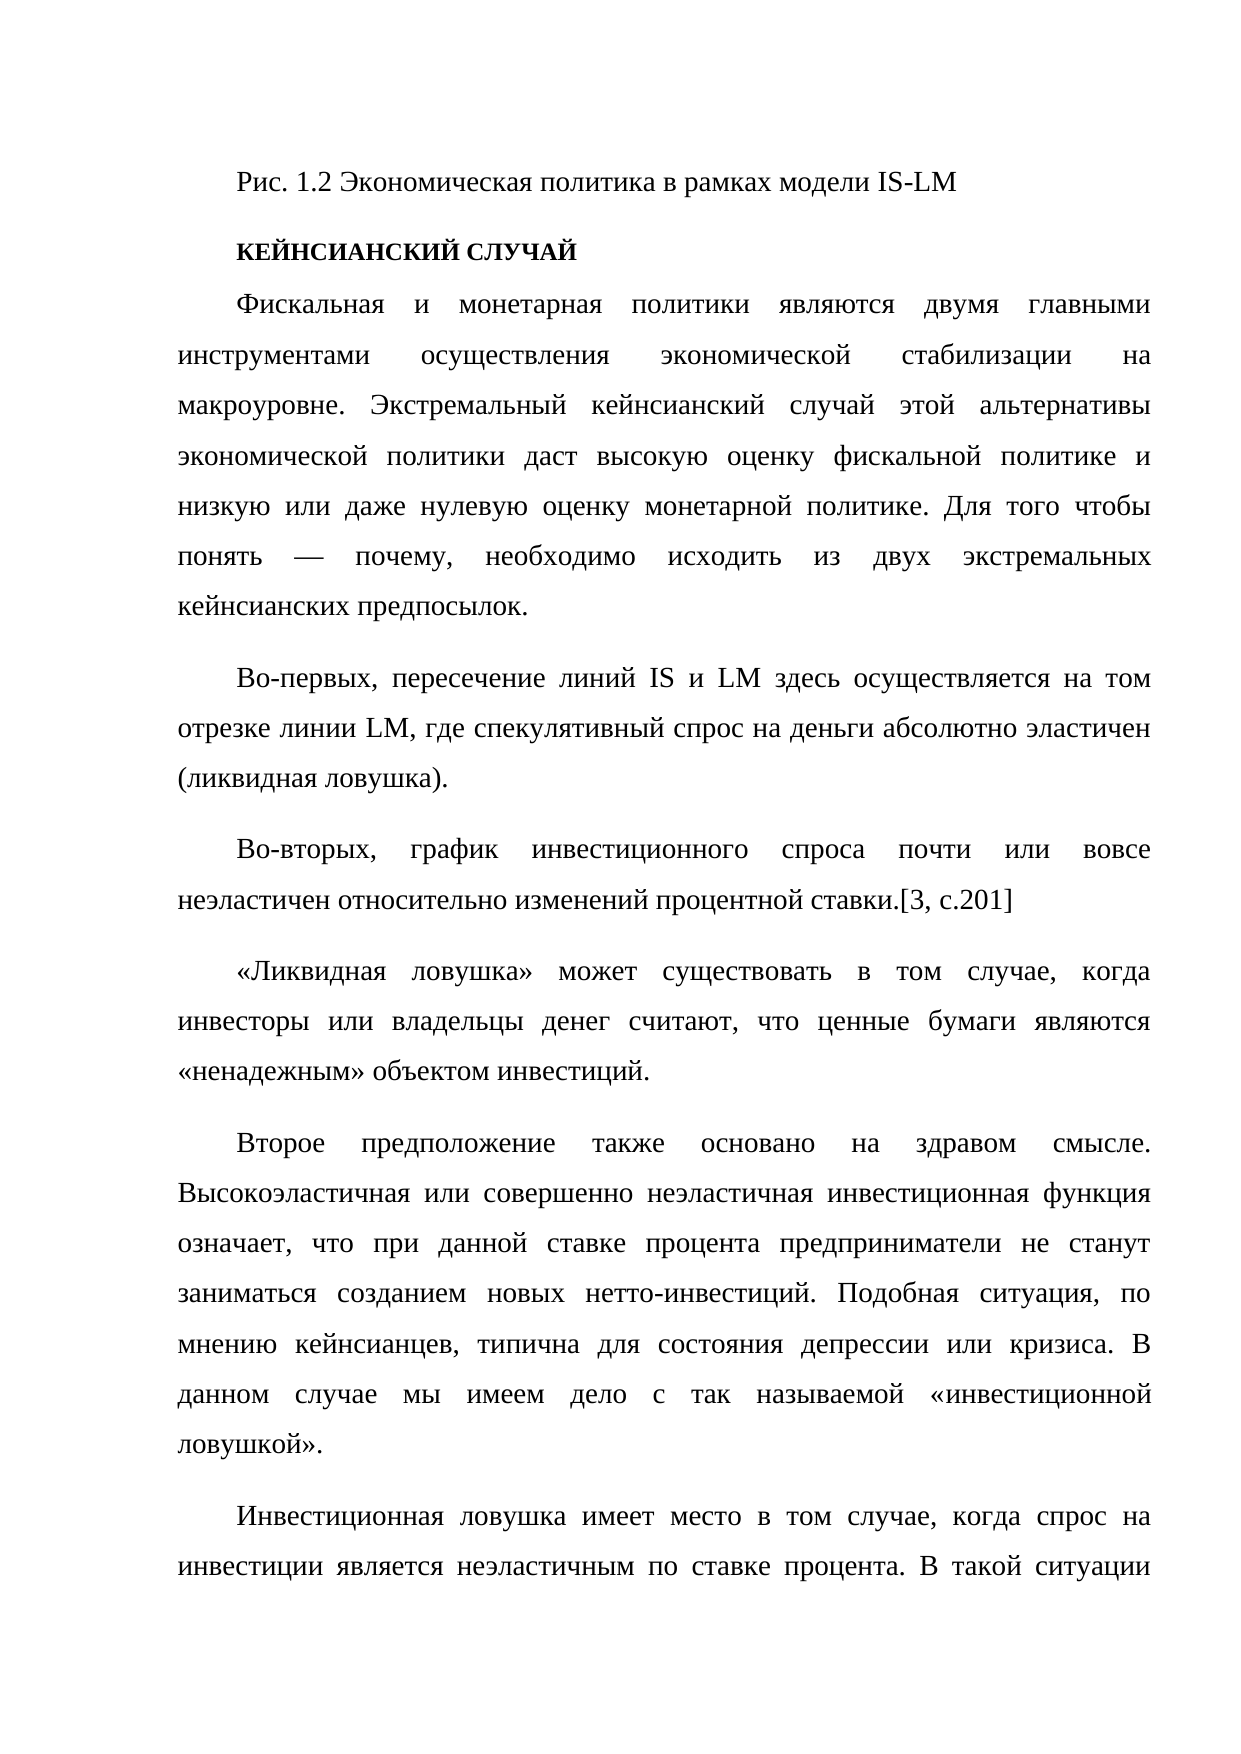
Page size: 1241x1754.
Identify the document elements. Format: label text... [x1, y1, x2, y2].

text «Ликвидная ловушка» может существовать в том случае, когда инвесторы или владельцы денег считают, что ценные бумаги являются «ненадежным» объектом инвестиций. [177, 953, 1152, 1087]
text КЕЙНСИАНСКИЙ СЛУЧАЙ [177, 237, 1152, 266]
text Второе предположение также основано на здравом смысле. Высокоэластичная или совершенно неэластичная инвестиционная функция означает, что при данной ставке процента предприниматели не станут заниматься созданием новых нетто-инвестиций. Подобная ситуация, по мнению кейнсианцев, типична для состояния депрессии или кризиса. В данном случае мы имеем дело с так называемой «инвестиционной ловушкой». [177, 1125, 1152, 1460]
text Во-первых, пересечение линий IS и LM здесь осуществляется на том отрезке линии LM, где спекулятивный спрос на деньги абсолютно эластичен (ликвидная ловушка). [177, 660, 1152, 794]
text Фискальная и монетарная политики являются двумя главными инструментами осуществления экономической стабилизации на макроуровне. Экстремальный кейнсианский случай этой альтернативы экономической политики даст высокую оценку фискальной политике и низкую или даже нулевую оценку монетарной политике. Для того чтобы понять — почему, необходимо исходить из двух экстремальных кейнсианских предпосылок. [177, 287, 1152, 622]
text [177, 1498, 1152, 1582]
text Рис. 1.2 Экономическая политика в рамках модели IS-LM [177, 167, 1240, 197]
text Во-вторых, график инвестиционного спроса почти или вовсе неэластичен относительно изменений процентной ставки.[3, c.201] [177, 831, 1152, 915]
